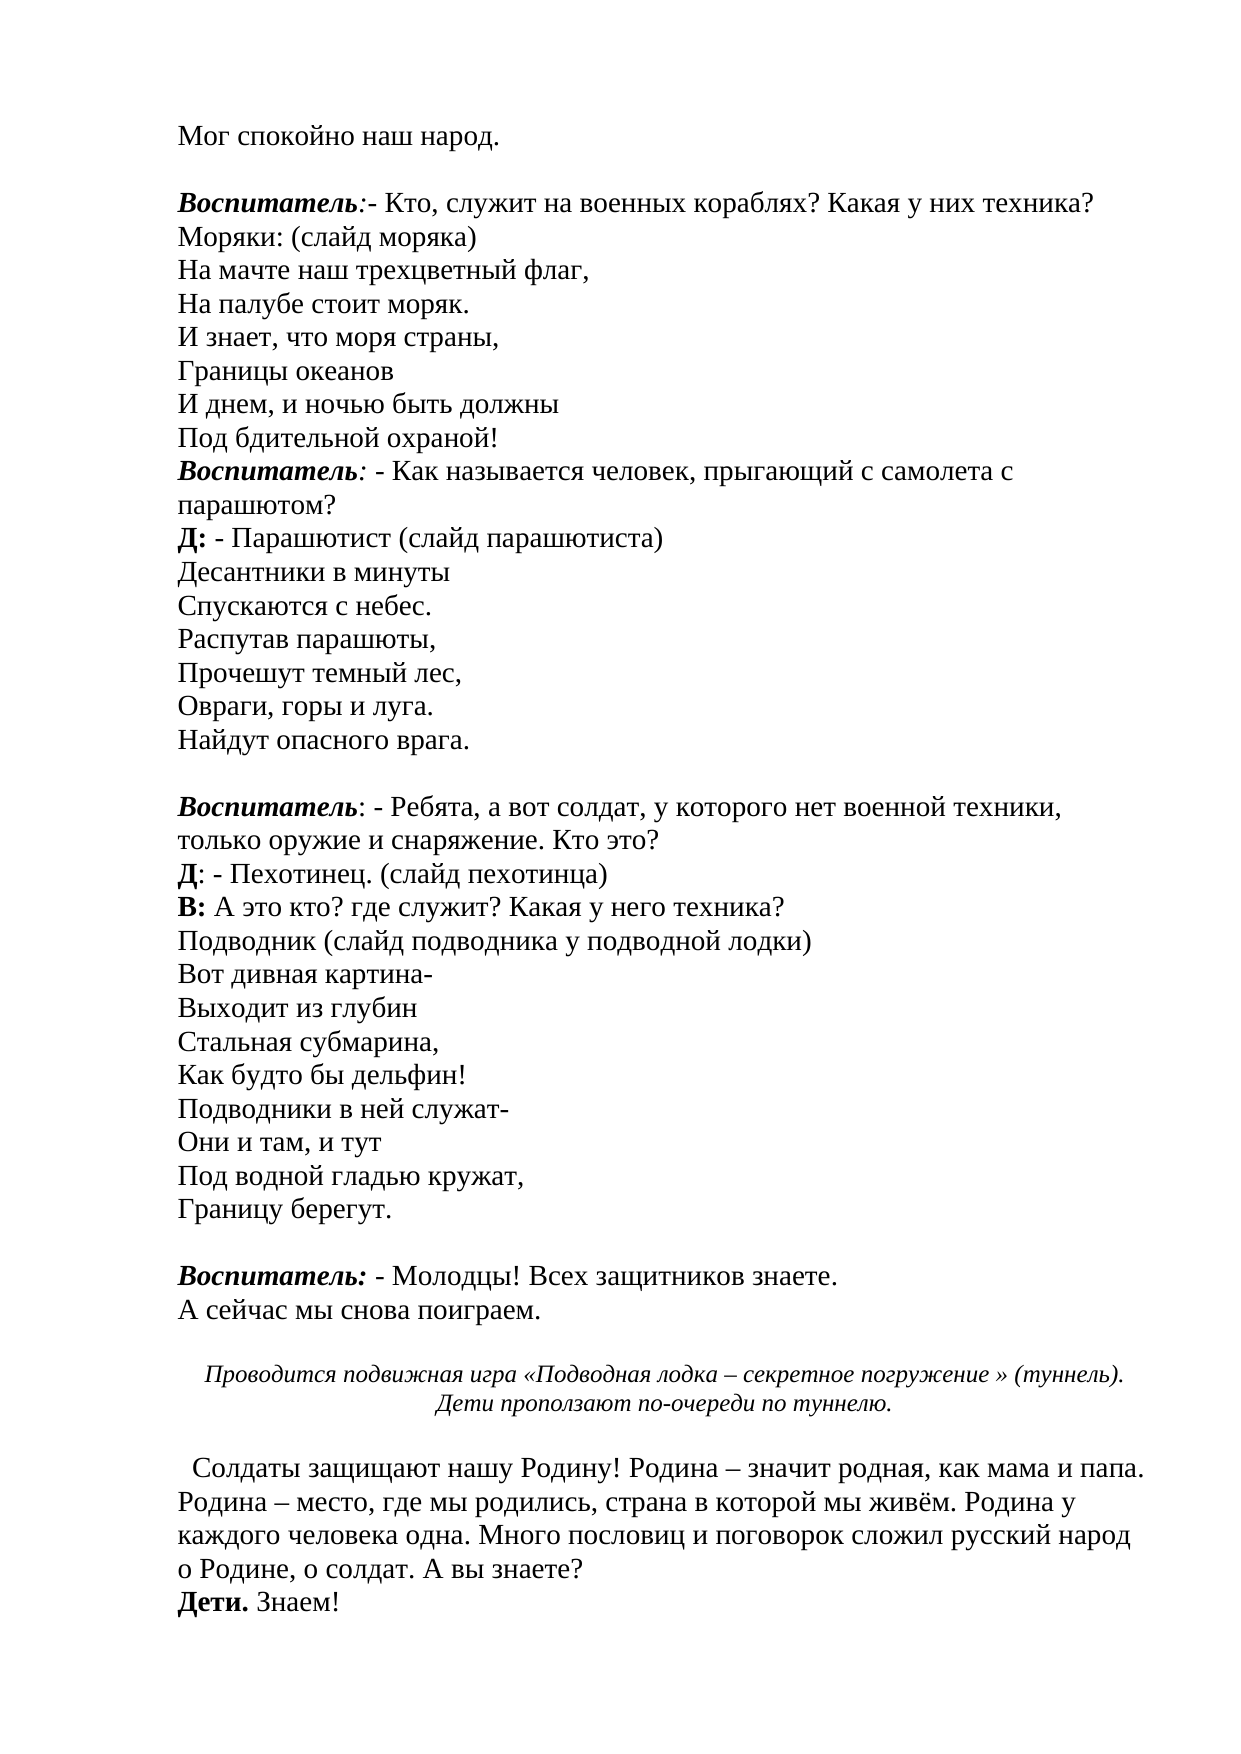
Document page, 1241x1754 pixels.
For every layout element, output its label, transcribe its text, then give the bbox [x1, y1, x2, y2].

text Найдут опасного врага. [177, 722, 1152, 755]
text Границы океанов [177, 353, 1152, 386]
text Дети. Знаем! [177, 1584, 1152, 1618]
text Воспитатель: - Ребята, а вот солдат, у которого нет военной техники, только оружие и снаряжение. Кто это? [177, 789, 1152, 856]
text И днем, и ночью быть должны [177, 386, 1152, 420]
text Д: - Парашютист (слайд парашютиста) [177, 521, 1152, 554]
text Под бдительной охраной! [177, 420, 1152, 453]
text Подводники в ней служат- [177, 1091, 1152, 1124]
text Распутав парашюты, [177, 621, 1152, 655]
text Десантники в минуты [177, 554, 1152, 588]
text Моряки: (слайд моряка) [177, 219, 1152, 252]
text Воспитатель:- Кто, служит на военных кораблях? Какая у них техника? [177, 185, 1152, 219]
text Мог спокойно наш народ. [177, 118, 1152, 152]
text Овраги, горы и луга. [177, 688, 1152, 722]
text Проводится подвижная игра «Подводная лодка – секретное погружение » (туннель). Дети проползают по-очереди по туннелю. [177, 1359, 1152, 1417]
text Они и там, и тут [177, 1124, 1152, 1158]
text Д: - Пехотинец. (слайд пехотинца) [177, 856, 1152, 889]
text Как будто бы дельфин! [177, 1057, 1152, 1091]
text Воспитатель: - Как называется человек, прыгающий с самолета с парашютом? [177, 453, 1152, 521]
text Выходит из глубин [177, 990, 1152, 1024]
text Подводник (слайд подводника у подводной лодки) [177, 923, 1152, 957]
text На мачте наш трехцветный флаг, [177, 252, 1152, 286]
text Воспитатель: - Молодцы! Всех защитников знаете. [177, 1258, 1152, 1292]
text Прочешут темный лес, [177, 655, 1152, 688]
text Вот дивная картина- [177, 957, 1152, 990]
text Под водной гладью кружат, [177, 1158, 1152, 1191]
text Стальная субмарина, [177, 1024, 1152, 1057]
text Границу берегут. [177, 1191, 1152, 1225]
text Солдаты защищают нашу Родину! Родина – значит родная, как мама и папа. Родина – место, где мы родились, страна в которой мы живём. Родина у каждого человека одна. Много пословиц и поговорок сложил русский народ о Родине, о солдат. А вы знаете? [177, 1450, 1152, 1584]
text В: А это кто? где служит? Какая у него техника? [177, 889, 1152, 923]
text А сейчас мы снова поиграем. [177, 1292, 1152, 1326]
text Спускаются с небес. [177, 588, 1152, 621]
text И знает, что моря страны, [177, 319, 1152, 353]
text На палубе стоит моряк. [177, 286, 1152, 319]
